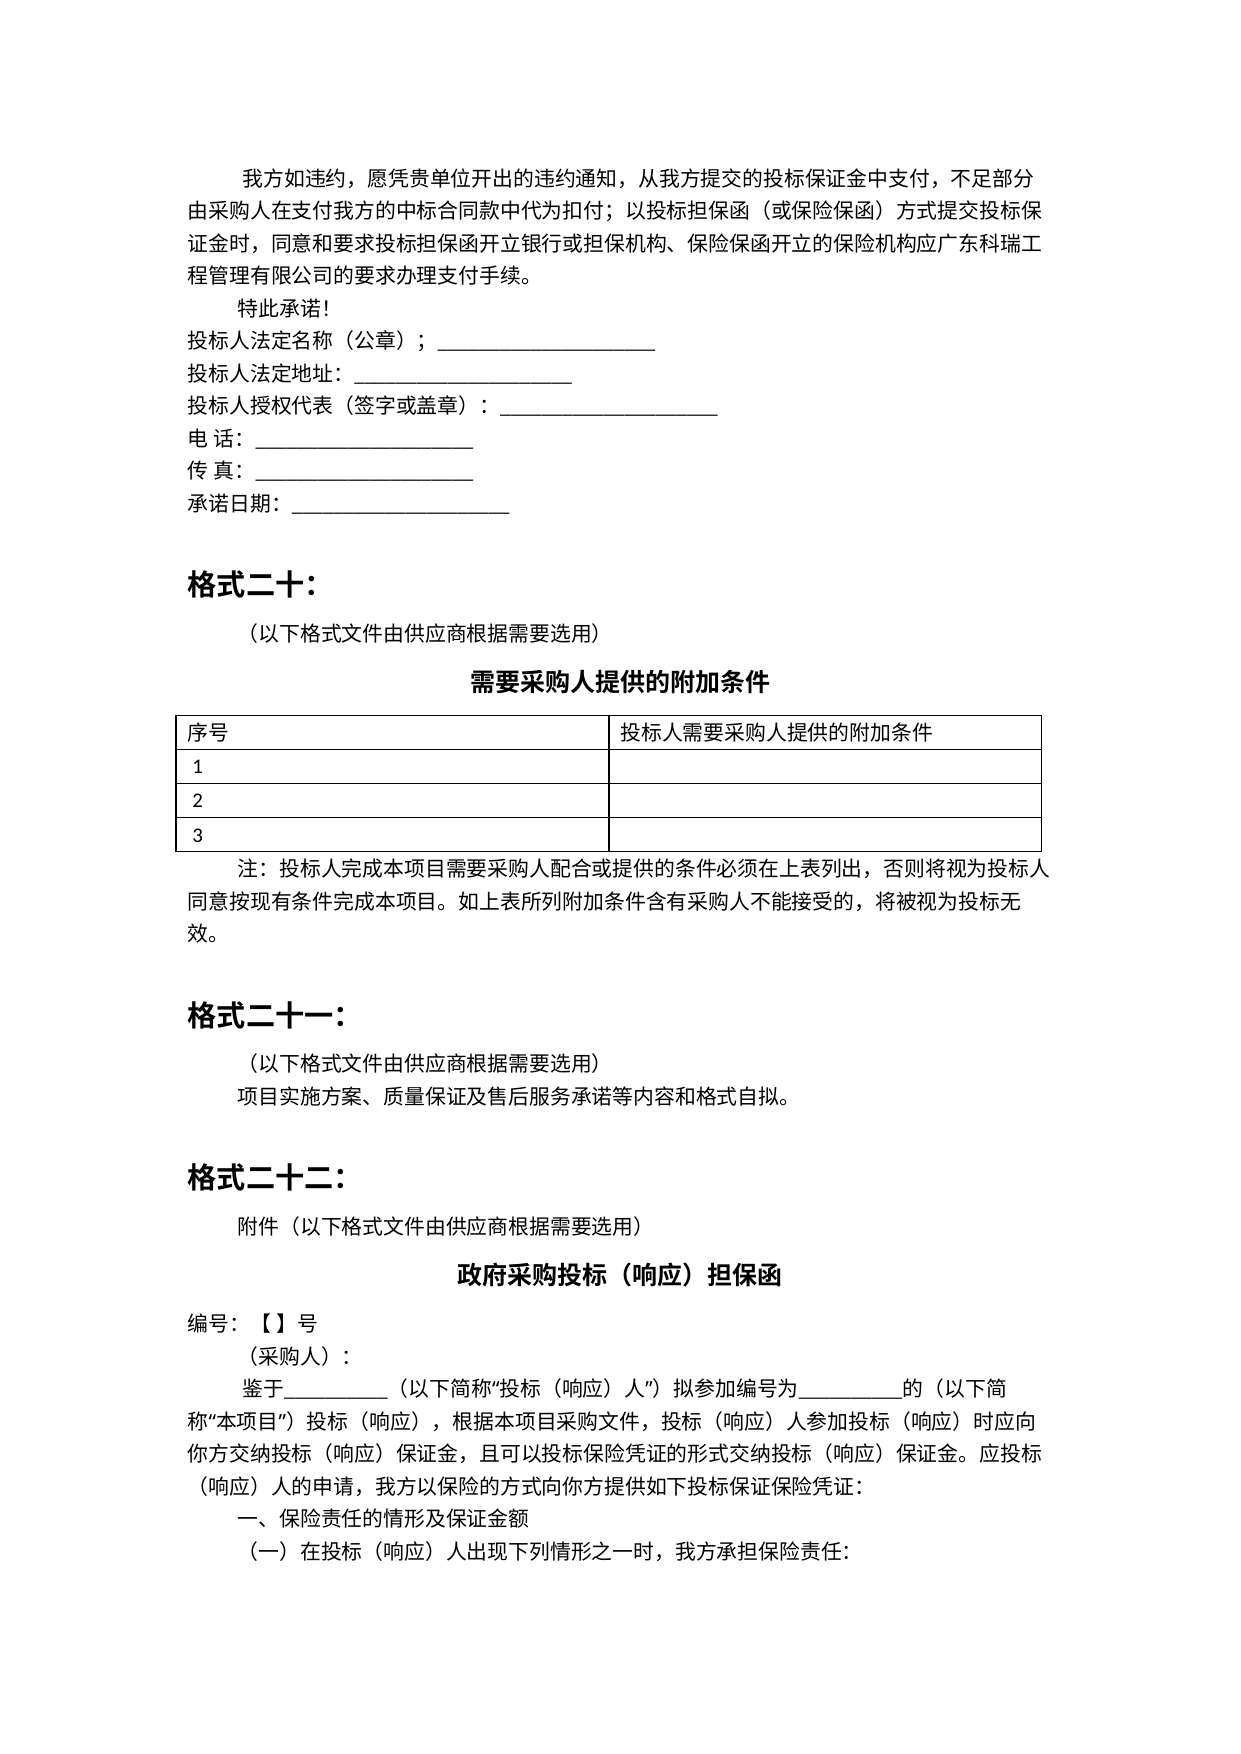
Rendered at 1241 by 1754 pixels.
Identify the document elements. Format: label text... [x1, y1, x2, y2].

table_cell [610, 784, 1041, 817]
table_header 投标人需要采购人提供的附加条件 [610, 716, 1041, 748]
table_header 序号 [177, 716, 608, 748]
text 承诺日期：_____________________ [187, 487, 1053, 519]
text 投标人法定地址：_____________________ [187, 357, 1053, 389]
table_cell 2 [177, 784, 608, 817]
text （一）在投标（响应）人出现下列情形之一时，我方承担保险责任： [187, 1535, 1053, 1567]
table_cell [610, 750, 1041, 783]
text （以下格式文件由供应商根据需要选用） [187, 617, 1053, 649]
text 附件（以下格式文件由供应商根据需要选用） [187, 1210, 1053, 1242]
table_cell [610, 818, 1041, 851]
text 电 话：_____________________ [187, 422, 1053, 454]
text 一、保险责任的情形及保证金额 [187, 1502, 1053, 1535]
text 注：投标人完成本项目需要采购人配合或提供的条件必须在上表列出，否则将视为投标人同意按现有条件完成本项目。如上表所列附加条件含有采购人不能接受的，将被视为投标无效。 [187, 852, 1053, 950]
text 格式二十一： [187, 982, 1053, 1047]
text 编号：【 】号 [187, 1307, 1053, 1340]
text 我方如违约，愿凭贵单位开出的违约通知，从我方提交的投标保证金中支付，不足部分由采购人在支付我方的中标合同款中代为扣付；以投标担保函（或保险保函）方式提交投标保证金时，同意和要求投标担保函开立银行或担保机构、保险保函开立的保险机构应广东科瑞工程管理有限公司的要求办理支付手续。 [187, 162, 1053, 292]
text （以下格式文件由供应商根据需要选用） [187, 1047, 1053, 1080]
table_cell 1 [177, 750, 608, 783]
text 传 真：_____________________ [187, 454, 1053, 487]
text 格式二十二： [187, 1145, 1053, 1210]
table_cell 3 [177, 818, 608, 851]
text 政府采购投标（响应）担保函 [187, 1242, 1053, 1307]
text 格式二十： [187, 552, 1053, 617]
text 鉴于__________（以下简称“投标（响应）人”）拟参加编号为__________的（以下简称“本项目”）投标（响应），根据本项目采购文件，投标（响应）人参加投标（响应）时应向你方交纳投标（响应）保证金，且可以投标保险凭证的形式交纳投标（响应）保证金。应投标（响应）人的申请，我方以保险的方式向你方提供如下投标保证保险凭证： [187, 1372, 1053, 1502]
text （采购人）： [187, 1340, 1053, 1372]
text 项目实施方案、质量保证及售后服务承诺等内容和格式自拟。 [187, 1080, 1053, 1112]
text 需要采购人提供的附加条件 [187, 649, 1053, 714]
text 投标人授权代表（签字或盖章）：_____________________ [187, 389, 1053, 422]
text 特此承诺！ [187, 292, 1053, 324]
text 投标人法定名称（公章）；_____________________ [187, 324, 1053, 357]
